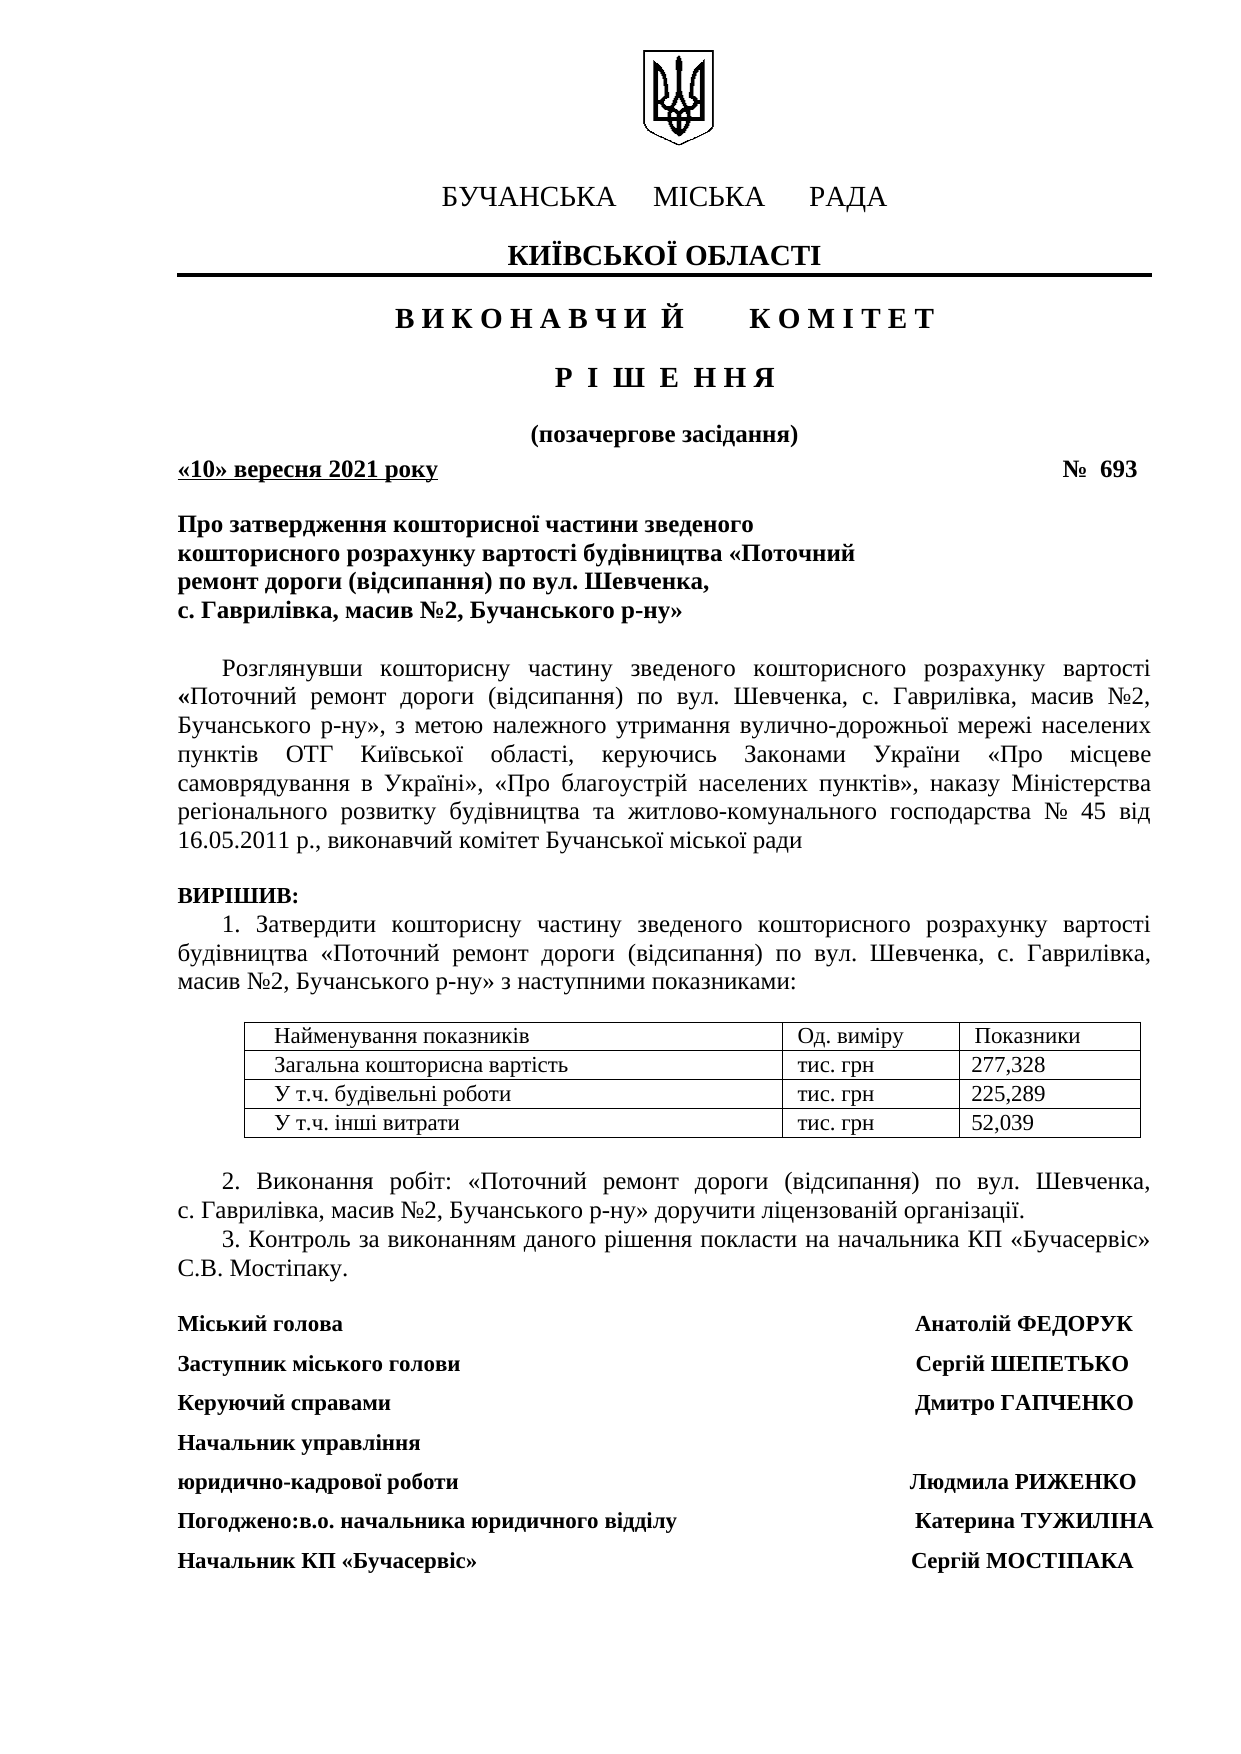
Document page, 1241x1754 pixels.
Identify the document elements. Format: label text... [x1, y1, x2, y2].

table_cell Загальна кошторисна вартість [245, 1051, 782, 1079]
table_cell 52,039 [960, 1109, 1140, 1137]
text Заступник міського голови Сергій ШЕПЕТЬКО [177, 1349, 1152, 1376]
text Р І Ш Е Н Н Я [177, 360, 1152, 394]
table_header Найменування показників [245, 1023, 782, 1050]
table_cell У т.ч. будівельні роботи [245, 1080, 782, 1108]
table_cell 277,328 [960, 1051, 1140, 1079]
text Керуючий справами Дмитро ГАПЧЕНКО [177, 1389, 1152, 1415]
table_cell тис. грн [783, 1109, 959, 1137]
text юридично-кадрової роботи Людмила РИЖЕНКО [177, 1468, 1181, 1494]
text Міський голова Анатолій ФЕДОРУК [177, 1310, 1152, 1336]
text 3. Контроль за виконанням даного рішення покласти на начальника КП «Бучасервіс» С.В. Мостіпаку. [177, 1224, 1152, 1281]
table_cell 225,289 [960, 1080, 1140, 1108]
table_cell У т.ч. інші витрати [245, 1109, 782, 1137]
text В И К О Н А В Ч И Й К О М І Т Е Т [177, 302, 1152, 335]
text Погоджено:в.о. начальника юридичного відділу Катерина ТУЖИЛІНА [177, 1507, 1167, 1534]
text 2. Виконання робіт: «Поточний ремонт дороги (відсипання) по вул. Шевченка, с. Гаврилівка, масив №2, Бучанського р-ну» доручити ліцензованій організації. [177, 1166, 1152, 1224]
text БУЧАНСЬКА МІСЬКА РАДА [177, 179, 1152, 213]
text ВИРІШИВ: [177, 883, 1152, 909]
table_header Од. виміру [783, 1023, 959, 1050]
text Розглянувши кошторисну частину зведеного кошторисного розрахунку вартості «Поточний ремонт дороги (відсипання) по вул. Шевченка, с. Гаврилівка, масив №2, Бучанського р-ну», з метою належного утримання вулично-дорожньої мережі населених пунктів ОТГ Київської області, керуючись Законами України «Про місцеве самоврядування в Україні», «Про благоустрій населених пунктів», наказу Міністерства регіонального розвитку будівництва та житлово-комунального господарства № 45 від 16.05.2011 р., виконавчий комітет Бучанської міської ради [177, 653, 1152, 854]
text Про затвердження кошторисної частини зведеного кошторисного розрахунку вартості будівництва «Поточний ремонт дороги (відсипання) по вул. Шевченка, [177, 509, 856, 595]
text КИЇВСЬКОЇ ОБЛАСТІ [177, 238, 1152, 273]
text 1. Затвердити кошторисну частину зведеного кошторисного розрахунку вартості будівництва «Поточний ремонт дороги (відсипання) по вул. Шевченка, с. Гаврилівка, масив №2, Бучанського р-ну» з наступними показниками: [177, 909, 1152, 995]
text Начальник КП «Бучасервіс» Сергій МОСТІПАКА [177, 1547, 1152, 1573]
text (позачергове засідання) [177, 419, 1152, 447]
table_cell тис. грн [783, 1051, 959, 1079]
text с. Гаврилівка, масив №2, Бучанського р-ну» [177, 595, 856, 624]
table_header Показники [960, 1023, 1140, 1050]
table_cell тис. грн [783, 1080, 959, 1108]
text Начальник управління [177, 1428, 1152, 1455]
text «10» вересня 2021 року № 693 [177, 454, 1152, 482]
